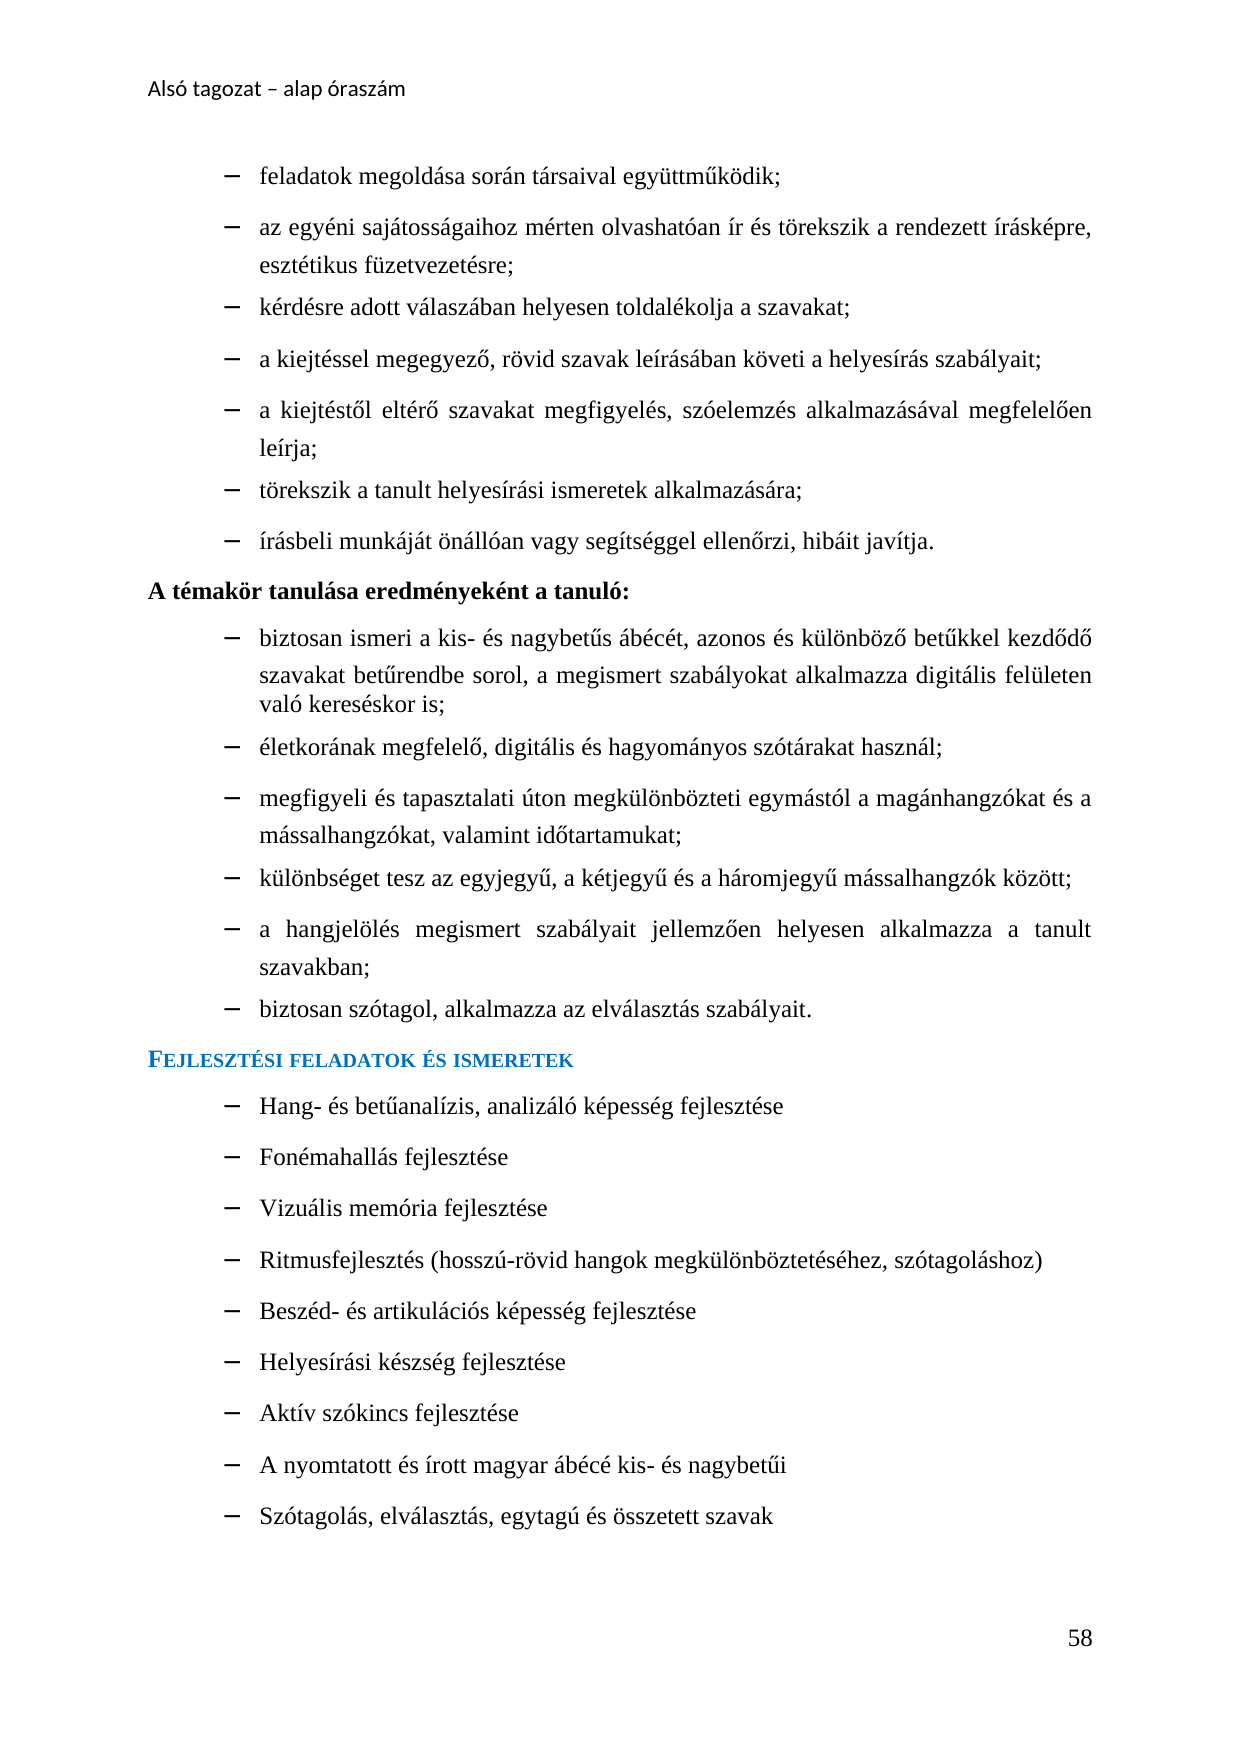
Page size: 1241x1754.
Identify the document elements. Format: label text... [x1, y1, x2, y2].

list életkorának megfelelő, digitális és hagyományos szótárakat használ; [222, 718, 1093, 769]
list A nyomtatott és írott magyar ábécé kis- és nagybetűi [222, 1436, 1093, 1487]
list Fonémahallás fejlesztése [222, 1129, 1093, 1180]
list törekszik a tanult helyesírási ismeretek alkalmazására; [222, 461, 1093, 513]
list írásbeli munkáját önállóan vagy segítséggel ellenőrzi, hibáit javítja. [222, 513, 1093, 564]
list megfigyeli és tapasztalati úton megkülönbözteti egymástól a magánhangzókat és a mássalhangzókat, valamint időtartamukat; [222, 769, 1093, 849]
list Ritmusfejlesztés (hosszú-rövid hangok megkülönböztetéséhez, szótagoláshoz) [222, 1231, 1093, 1282]
list az egyéni sajátosságaihoz mérten olvashatóan ír és törekszik a rendezett írásképre, esztétikus füzetvezetésre; [222, 199, 1093, 279]
list Aktív szókincs fejlesztése [222, 1385, 1093, 1436]
list biztosan szótagol, alkalmazza az elválasztás szabályait. [222, 981, 1093, 1032]
list a hangjelölés megismert szabályait jellemzően helyesen alkalmazza a tanult szavakban; [222, 901, 1093, 981]
list biztosan ismeri a kis- és nagybetűs ábécét, azonos és különböző betűkkel kezdődő szavakat betűrendbe sorol, a megismert szabályokat alkalmazza digitális felületen való kereséskor is; [222, 609, 1093, 718]
list a kiejtéstől eltérő szavakat megfigyelés, szóelemzés alkalmazásával megfelelően leírja; [222, 381, 1093, 461]
list Beszéd- és artikulációs képesség fejlesztése [222, 1282, 1093, 1334]
list kérdésre adott válaszában helyesen toldalékolja a szavakat; [222, 279, 1093, 330]
subtitle Fejlesztési feladatok és ismeretek [148, 1044, 1093, 1073]
list feladatok megoldása során társaival együttműködik; [222, 148, 1093, 199]
list a kiejtéssel megegyező, rövid szavak leírásában követi a helyesírás szabályait; [222, 330, 1093, 381]
list Hang- és betűanalízis, analizáló képesség fejlesztése [222, 1077, 1093, 1129]
list Helyesírási készség fejlesztése [222, 1334, 1093, 1385]
list különbséget tesz az egyjegyű, a kétjegyű és a háromjegyű mássalhangzók között; [222, 849, 1093, 901]
list Vizuális memória fejlesztése [222, 1180, 1093, 1231]
text A témakör tanulása eredményeként a tanuló: [148, 576, 1093, 605]
list Szótagolás, elválasztás, egytagú és összetett szavak [222, 1487, 1093, 1539]
